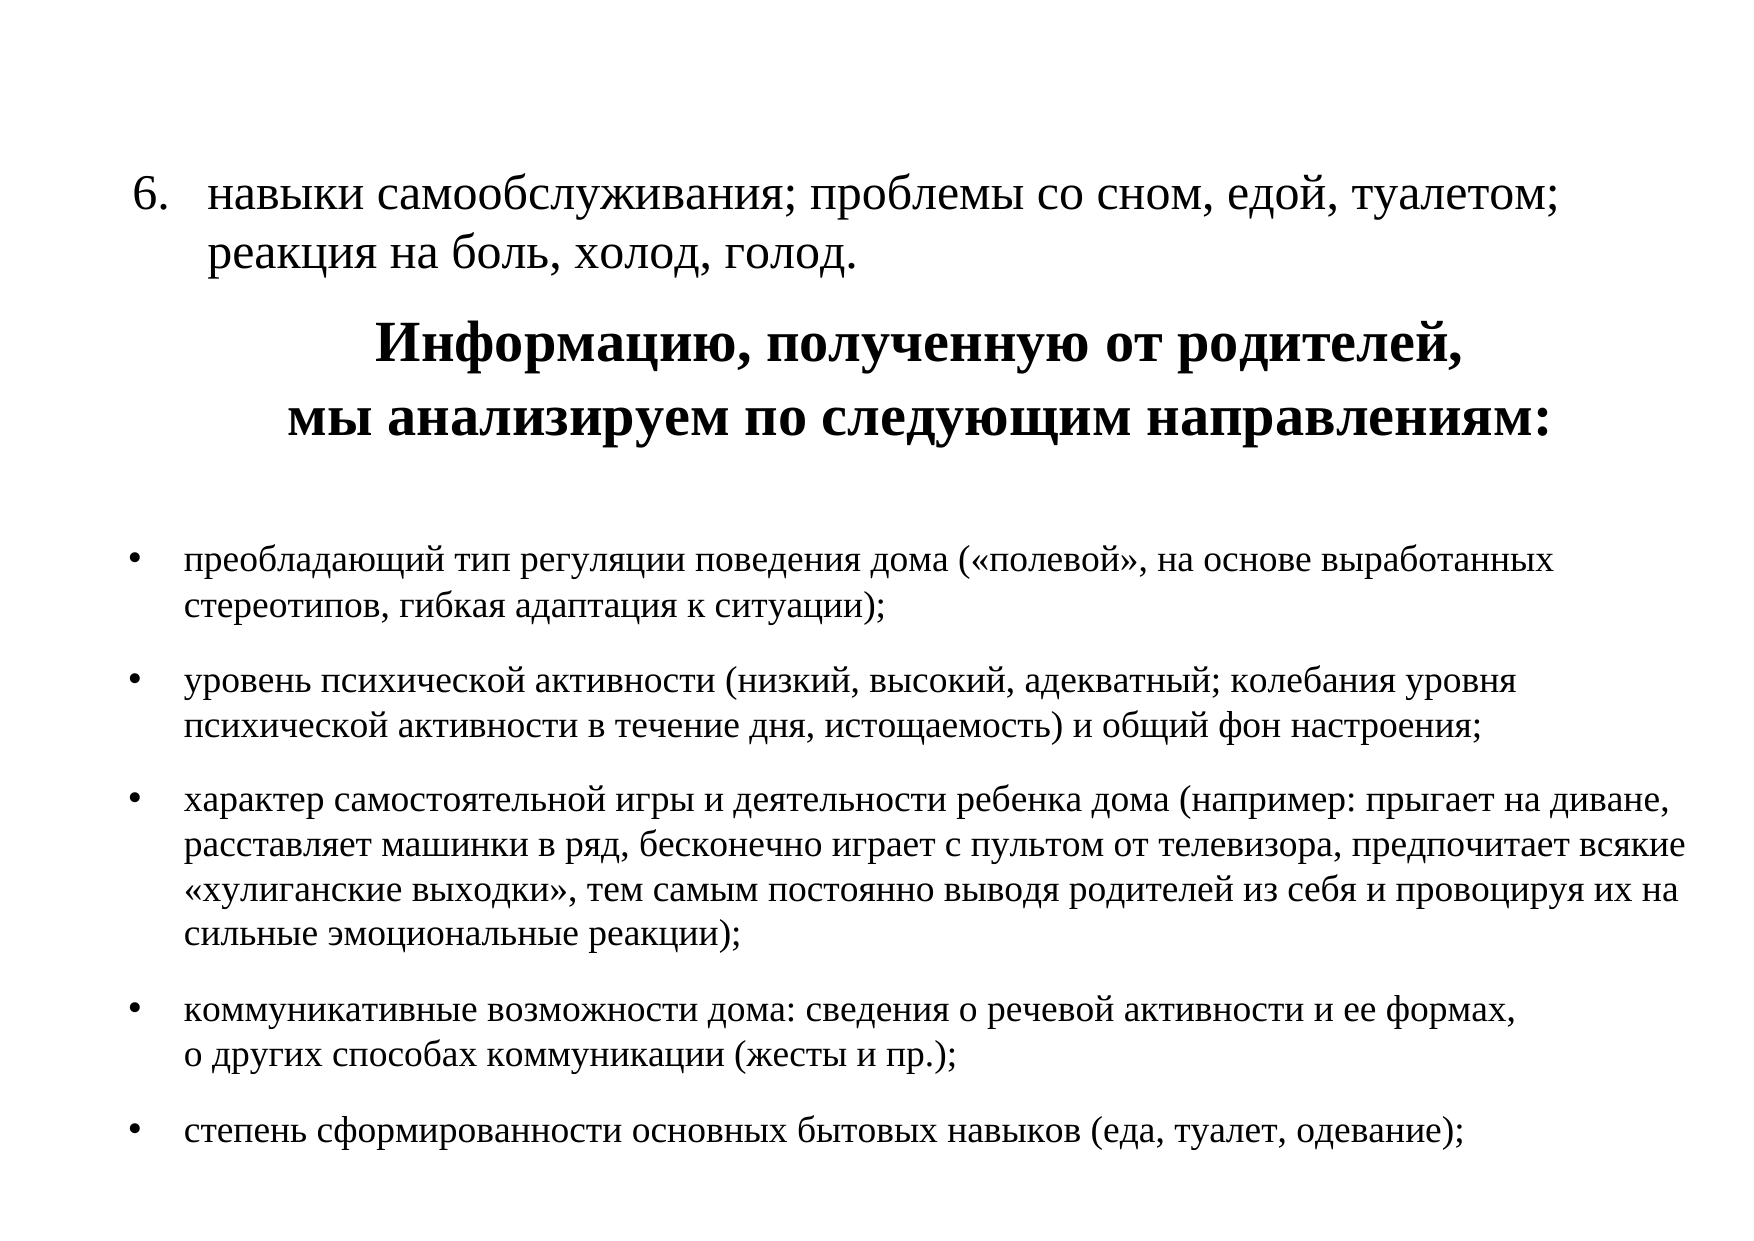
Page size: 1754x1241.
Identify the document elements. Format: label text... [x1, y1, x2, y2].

list степень сформированности основных бытовых навыков (еда, туалет, одевание); [127, 1103, 1713, 1151]
list навыки самообслуживания; проблемы со сном, едой, туалетом; реакция на боль, холод, голод. [132, 162, 1713, 279]
list уровень психической активности (низкий, высокий, адекватный; колебания уровня психической активности в течение дня, истощаемость) и общий фон настроения; [127, 654, 1713, 746]
text Информацию, полученную от родителей, мы анализируем по следующим направлениям: [126, 307, 1713, 448]
list характер самостоятельной игры и деятельности ребенка дома (например: прыгает на диване, расставляет машинки в ряд, бесконечно играет с пультом от телевизора, предпочитает всякие «хулиганские выходки», тем самым постоянно выводя родителей из себя и провоцируя их на сильные эмоциональные реакции); [127, 773, 1713, 954]
list преобладающий тип регуляции поведения дома («полевой», на основе выработанных стереотипов, гибкая адаптация к ситуации); [127, 533, 1713, 625]
list коммуникативные возможности дома: сведения о речевой активности и ее формах, о других способах коммуникации (жесты и пр.); [127, 982, 1713, 1074]
